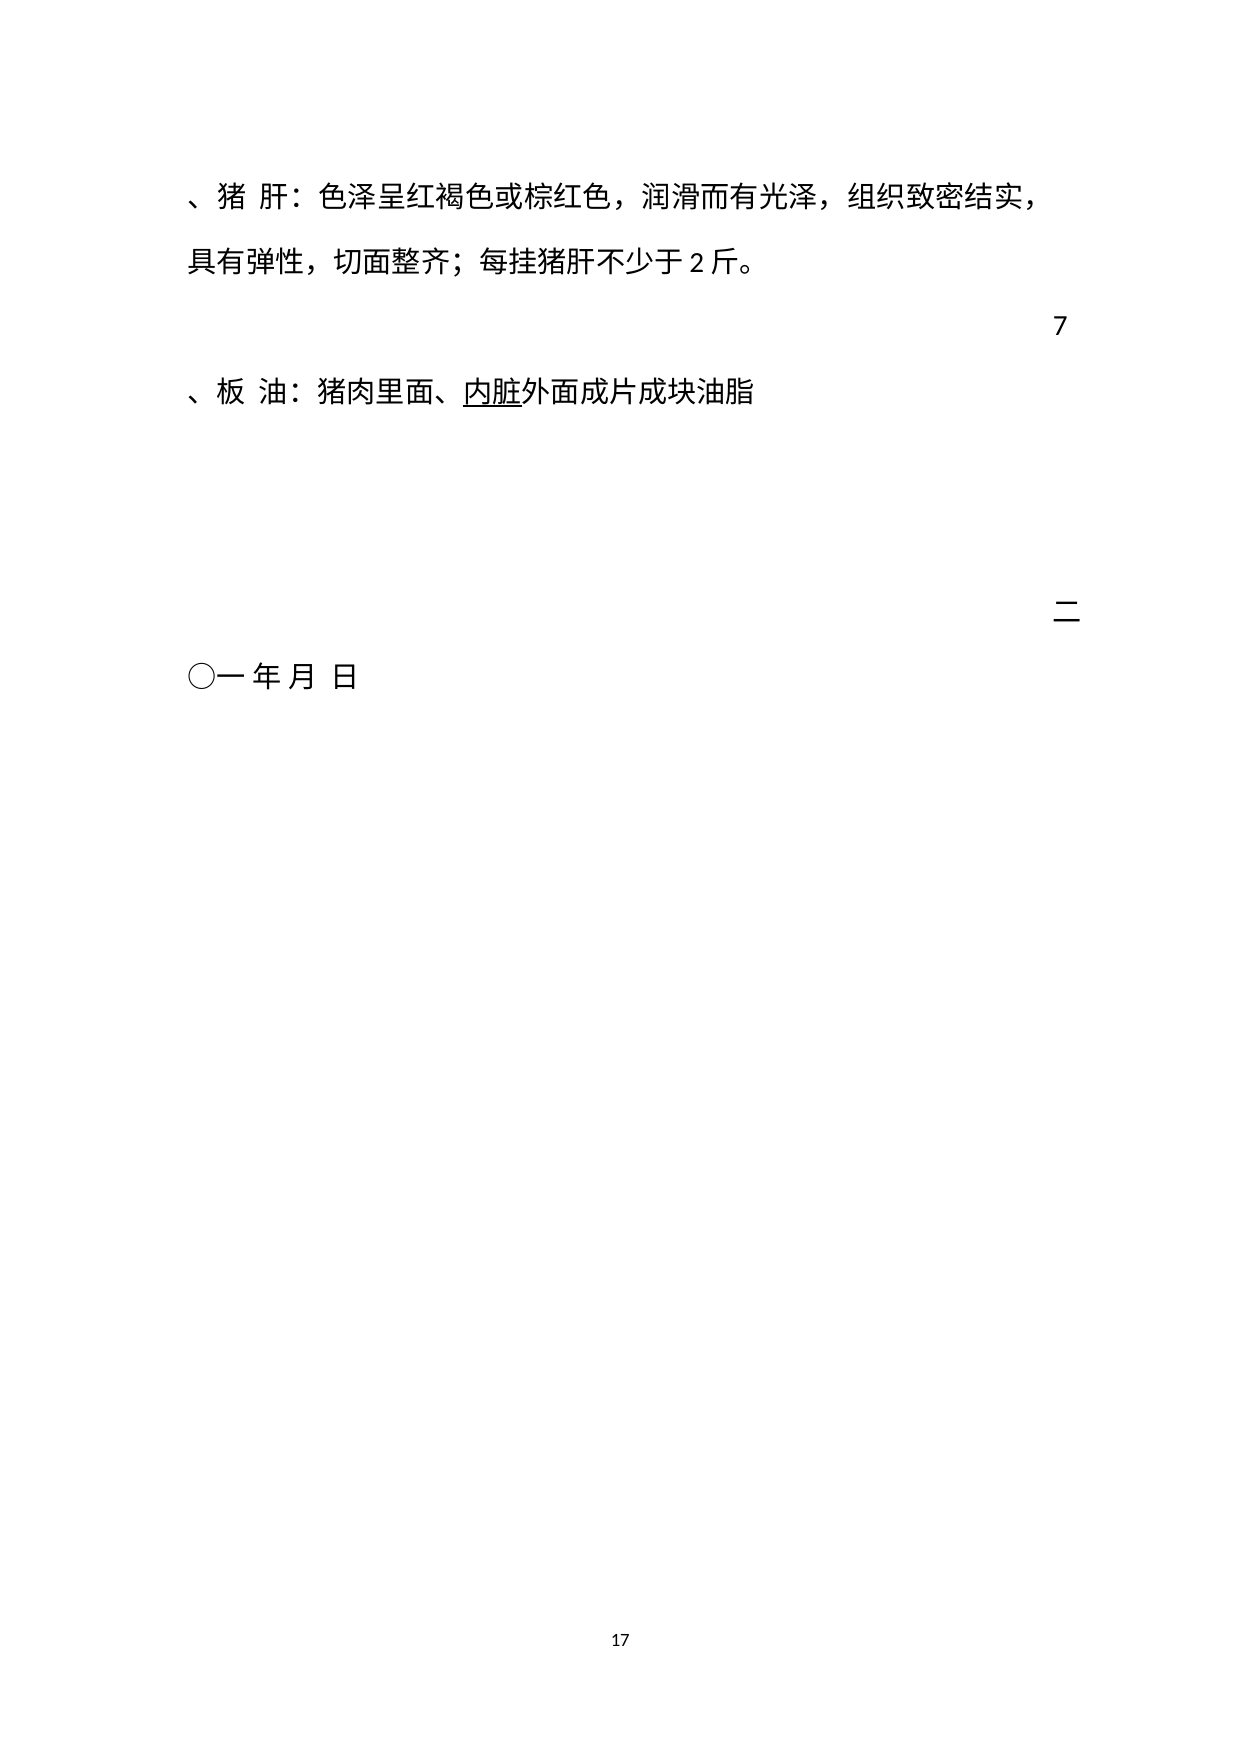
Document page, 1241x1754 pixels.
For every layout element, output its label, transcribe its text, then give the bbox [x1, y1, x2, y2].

text 二○一 年 月 日 [187, 577, 1053, 707]
text 7、板 油：猪肉里面、内脏外面成片成块油脂 [187, 292, 1053, 422]
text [187, 162, 1053, 292]
